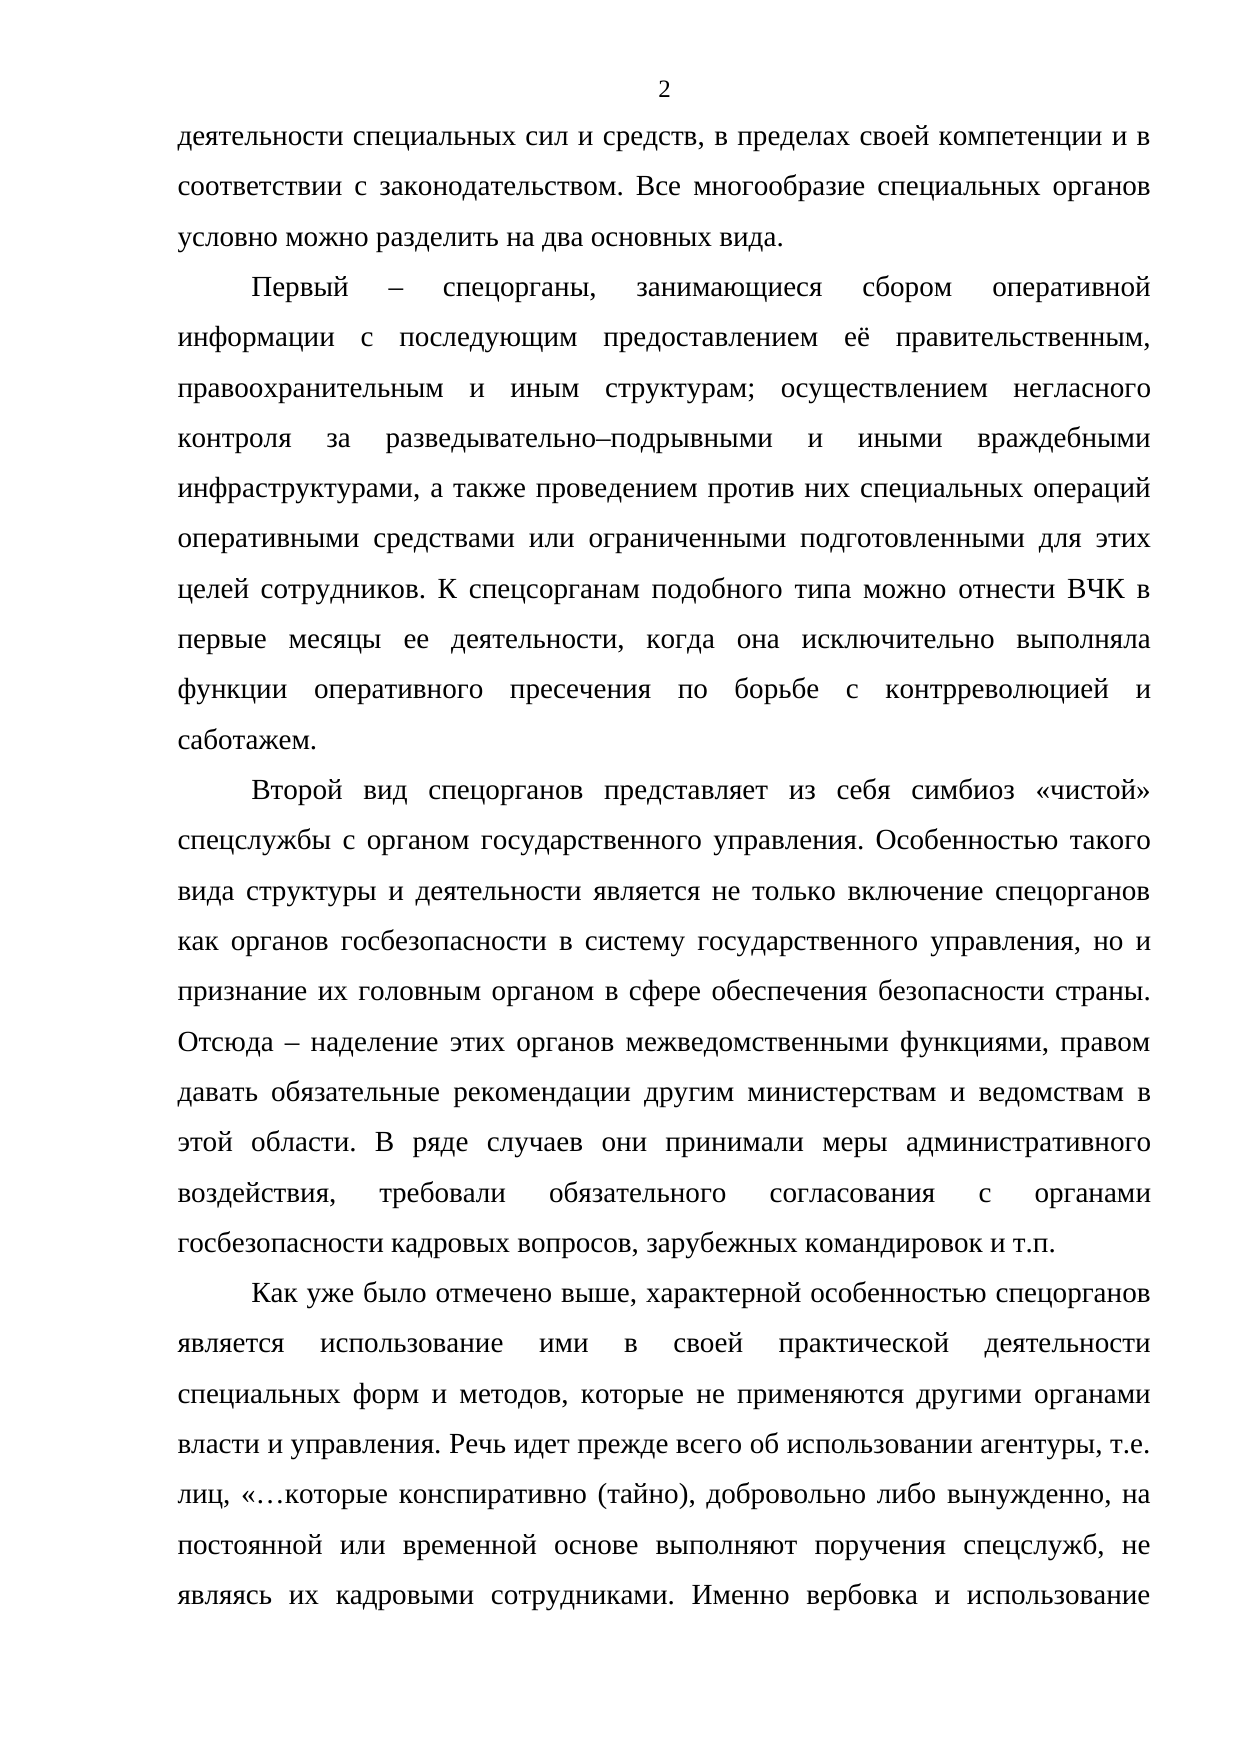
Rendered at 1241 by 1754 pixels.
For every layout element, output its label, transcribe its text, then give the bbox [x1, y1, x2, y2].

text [177, 118, 1152, 252]
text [177, 1275, 1152, 1611]
text Второй вид спецорганов представляет из себя симбиоз «чистой» спецслужбы с органом государственного управления. Особенностью такого вида структуры и деятельности является не только включение спецорганов как органов госбезопасности в систему государственного управления, но и признание их головным органом в сфере обеспечения безопасности страны. Отсюда – наделение этих органов межведомственными функциями, правом давать обязательные рекомендации другим министерствам и ведомствам в этой области. В ряде случаев они принимали меры административного воздействия, требовали обязательного согласования с органами госбезопасности кадровых вопросов, зарубежных командировок и т.п. [177, 772, 1152, 1258]
text Первый – спецорганы, занимающиеся сбором оперативной информации с последующим предоставлением её правительственным, правоохранительным и иным структурам; осуществлением негласного контроля за разведывательно–подрывными и иными враждебными инфраструктурами, а также проведением против них специальных операций оперативными средствами или ограниченными подготовленными для этих целей сотрудников. К спецсорганам подобного типа можно отнести ВЧК в первые месяцы ее деятельности, когда она исключительно выполняла функции оперативного пресечения по борьбе с контрреволюцией и саботажем. [177, 269, 1152, 755]
